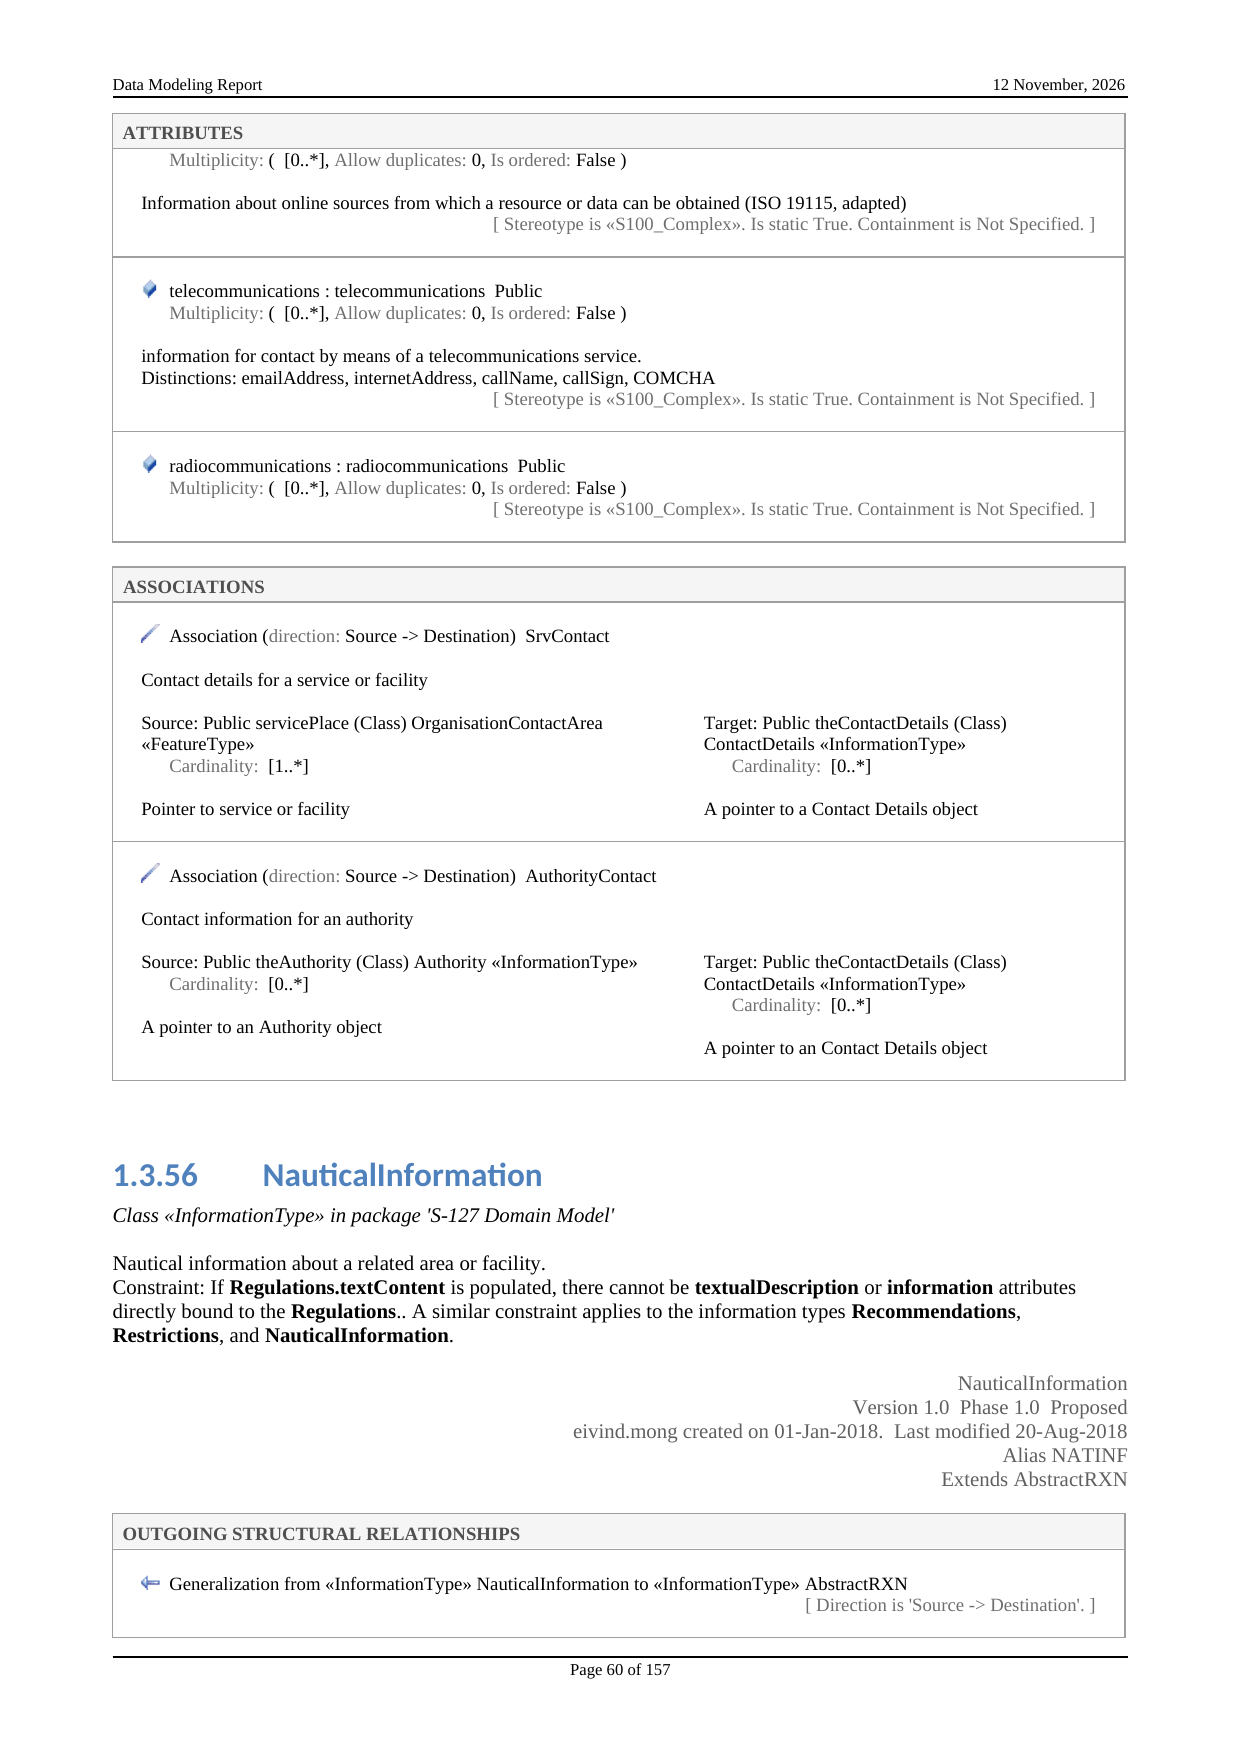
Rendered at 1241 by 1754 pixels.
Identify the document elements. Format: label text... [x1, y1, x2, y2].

table_cell telecommunications : telecommunications Public Multiplicity: ( [0..*], Allow duplicates: 0, Is ordered: False ) information for contact by means of a telecommunications service. Distinctions: emailAddress, internetAddress, callName, callSign, COMCHA [ Stereotype is «S100_Complex». Is static True. Containment is Not Specified. ] [113, 258, 1124, 431]
table_cell Source: Public servicePlace (Class) OrganisationContactArea «FeatureType» Cardinality: [1..*] Pointer to service or facility [113, 712, 675, 841]
table_cell radiocommunications : radiocommunications Public Multiplicity: ( [0..*], Allow duplicates: 0, Is ordered: False ) [ Stereotype is «S100_Complex». Is static True. Containment is Not Specified. ] [113, 432, 1124, 541]
picture [141, 279, 160, 298]
table_cell Target: Public theContactDetails (Class) ContactDetails «InformationType» Cardinality: [0..*] A pointer to a Contact Details object [675, 712, 1124, 841]
table_header OUTGOING STRUCTURAL RELATIONSHIPS [113, 1514, 1124, 1548]
table_cell Source: Public theAuthority (Class) Authority «InformationType» Cardinality: [0..*] A pointer to an Authority object [113, 951, 675, 1080]
picture [141, 863, 160, 883]
table_cell Association (direction: Source -> Destination) SrvContact Contact details for a service or facility [113, 603, 1124, 712]
subtitle NauticalInformation [112, 1154, 1128, 1194]
text eivind.mong created on 01-Jan-2018. Last modified 20-Aug-2018 [112, 1419, 1128, 1443]
table_header ATTRIBUTES [113, 114, 1124, 148]
picture [141, 453, 160, 473]
picture [141, 1571, 160, 1590]
picture [141, 624, 160, 643]
table_cell Generalization from «InformationType» NauticalInformation to «InformationType» AbstractRXN [ Direction is 'Source -> Destination'. ] [113, 1550, 1124, 1637]
table_cell Association (direction: Source -> Destination) AuthorityContact Contact information for an authority [113, 842, 1124, 951]
text Version 1.0 Phase 1.0 Proposed [112, 1395, 1128, 1419]
text Alias NATINF [112, 1443, 1128, 1467]
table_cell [113, 149, 1124, 256]
text Constraint: If Regulations.textContent is populated, there cannot be textualDescription or information attributes directly bound to the Regulations.. A similar constraint applies to the information types Recommendations, Restrictions, and NauticalInformation. [112, 1275, 1128, 1347]
text Extends AbstractRXN [112, 1467, 1128, 1491]
table_header ASSOCIATIONS [113, 568, 1124, 601]
text Nautical information about a related area or facility. [112, 1251, 1128, 1275]
table_cell Target: Public theContactDetails (Class) ContactDetails «InformationType» Cardinality: [0..*] A pointer to an Contact Details object [675, 951, 1124, 1080]
text NauticalInformation [112, 1371, 1128, 1395]
text Class «InformationType» in package 'S-127 Domain Model' [112, 1203, 1128, 1227]
